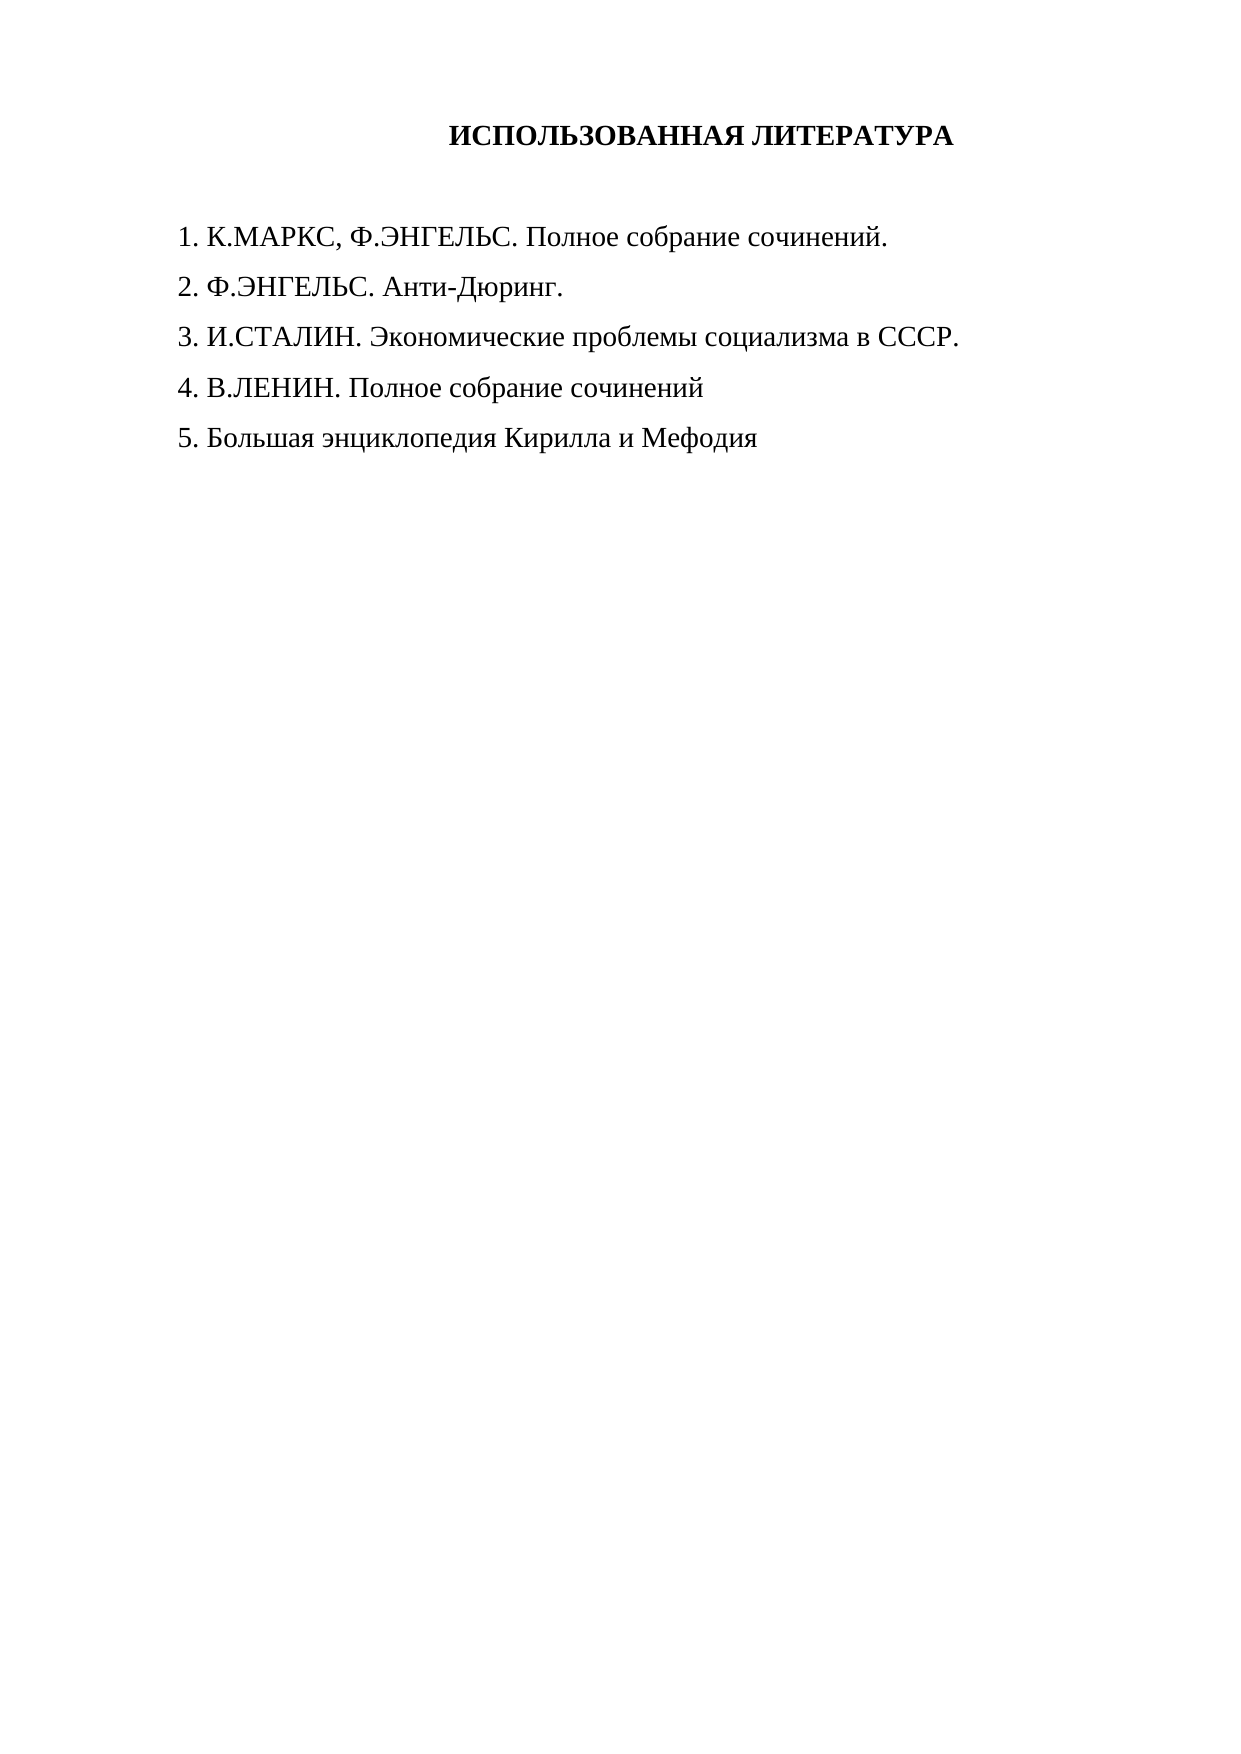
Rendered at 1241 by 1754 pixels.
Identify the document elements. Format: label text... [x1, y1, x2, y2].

text 3. И.СТАЛИН. Экономические проблемы социализма в СССР. [177, 319, 1152, 353]
text 5. Большая энциклопедия Кирилла и Мефодия [177, 420, 1152, 453]
text 4. В.ЛЕНИН. Полное собрание сочинений [177, 370, 1152, 403]
text ИСПОЛЬЗОВАННАЯ ЛИТЕРАТУРА [177, 118, 1152, 152]
text 1. К.МАРКС, Ф.ЭНГЕЛЬС. Полное собрание сочинений. [177, 219, 1152, 252]
text 2. Ф.ЭНГЕЛЬС. Анти-Дюринг. [177, 269, 1152, 303]
